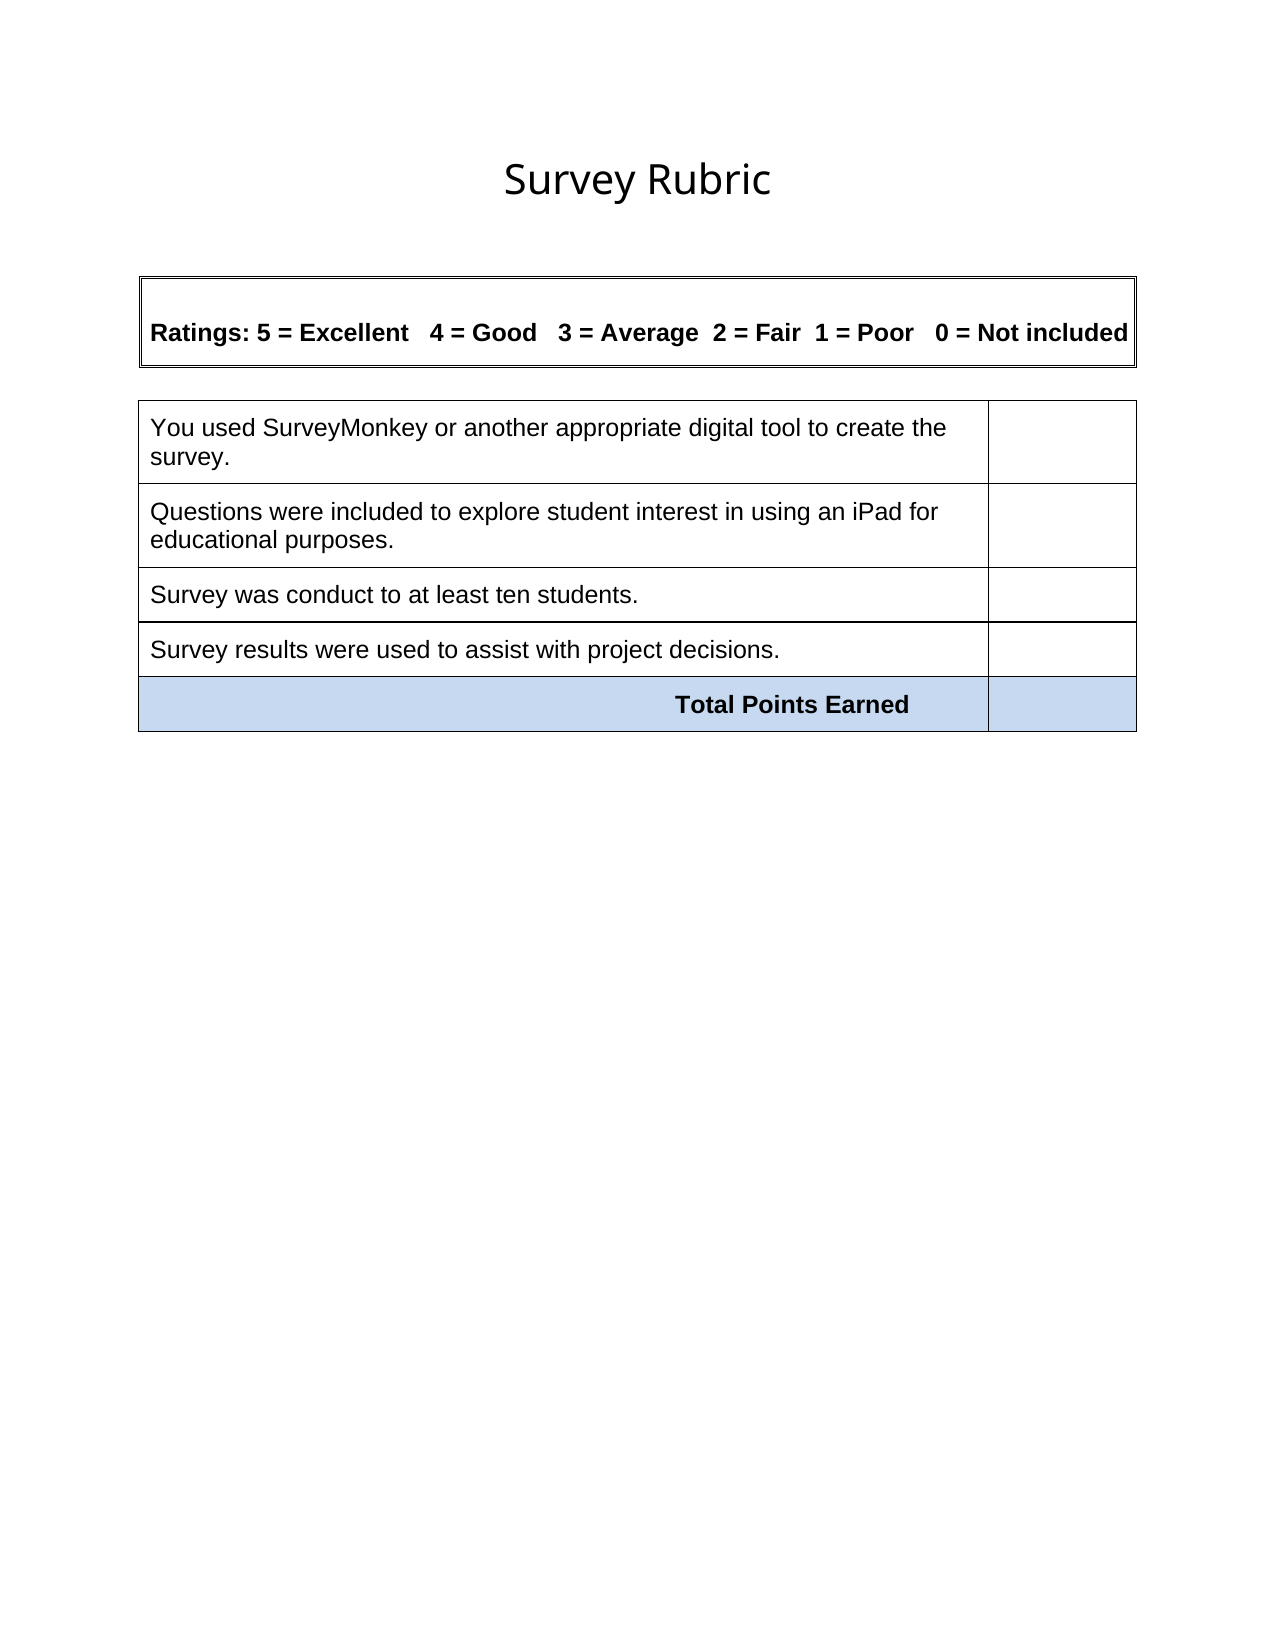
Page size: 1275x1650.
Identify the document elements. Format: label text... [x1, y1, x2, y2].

table_cell Questions were included to explore student interest in using an iPad for educational purposes. [139, 484, 988, 567]
table_cell [989, 677, 1136, 731]
table_cell Total Points Earned [139, 677, 988, 731]
table_cell [989, 484, 1136, 567]
text Ratings: 5 = Excellent 4 = Good 3 = Average 2 = Fair 1 = Poor 0 = Not included [142, 312, 1134, 365]
table_header [989, 401, 1136, 483]
text Survey Rubric [150, 150, 1125, 207]
table_cell Survey was conduct to at least ten students. [139, 568, 988, 621]
table_cell [989, 568, 1136, 621]
table_header You used SurveyMonkey or another appropriate digital tool to create the survey. [139, 401, 988, 483]
table_cell [989, 623, 1136, 676]
table_cell Survey results were used to assist with project decisions. [139, 623, 988, 676]
